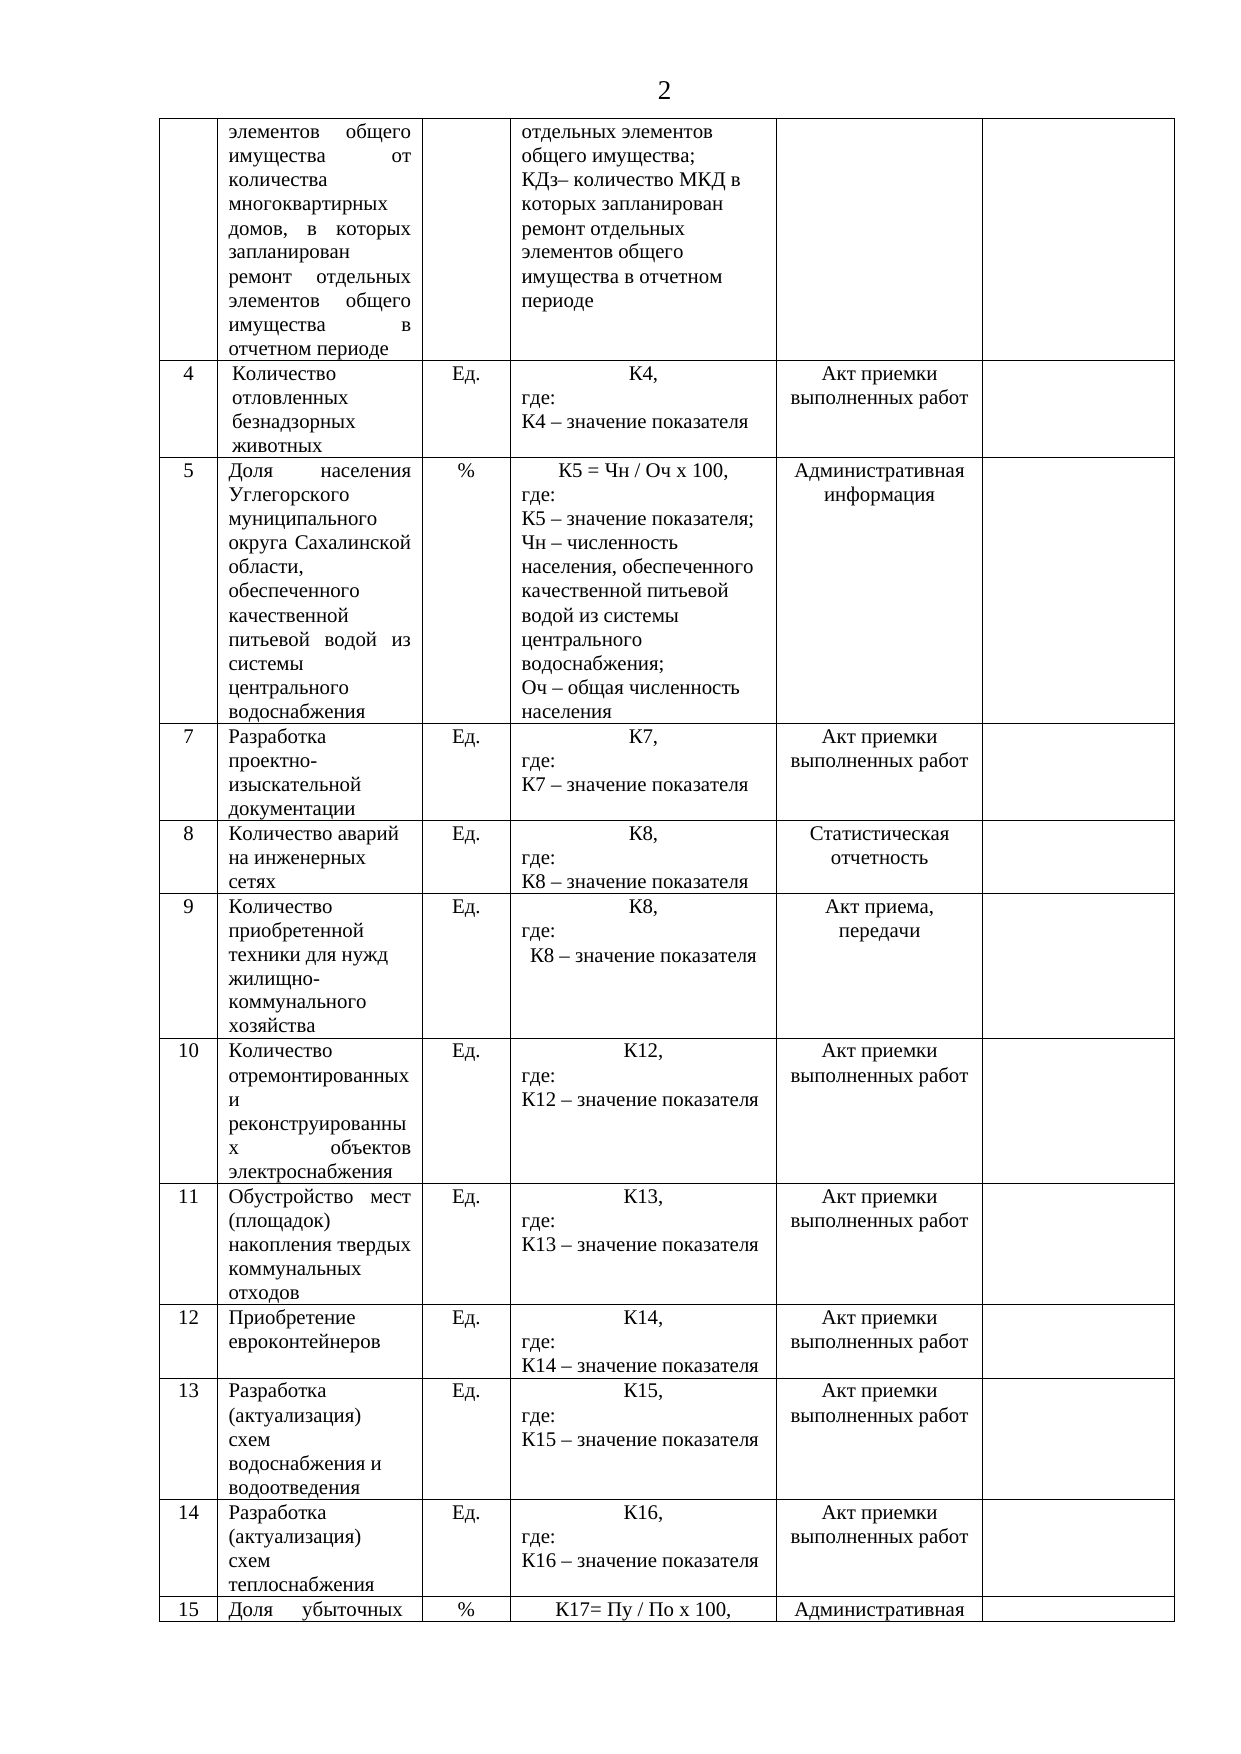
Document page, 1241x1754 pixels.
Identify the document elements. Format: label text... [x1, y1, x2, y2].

table_cell % [423, 458, 510, 723]
table_cell Ед. [423, 1184, 510, 1304]
table_cell Ед. [423, 1379, 510, 1499]
table_cell К16, где: К16 – значение показателя [511, 1500, 776, 1596]
table_cell Акт приемки выполненных работ [777, 724, 982, 820]
table_cell Разработка (актуализация) схем теплоснабжения [218, 1500, 422, 1596]
table_cell % [423, 1597, 510, 1621]
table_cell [218, 1597, 422, 1621]
table_cell [983, 458, 1174, 723]
table_cell Ед. [423, 1039, 510, 1183]
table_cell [511, 119, 776, 360]
table_cell [983, 1305, 1174, 1377]
table_cell % [423, 119, 510, 360]
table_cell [511, 1597, 776, 1621]
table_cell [777, 119, 982, 360]
table_cell К15, где: К15 – значение показателя [511, 1379, 776, 1499]
table_cell Разработка проектно-изыскательной документации [218, 724, 422, 820]
table_cell Ед. [423, 1500, 510, 1596]
table_cell Акт приемки выполненных работ [777, 361, 982, 457]
table_cell Акт приемки выполненных работ [777, 1305, 982, 1377]
table_cell Акт приема, передачи [777, 894, 982, 1037]
table_cell К4, где: К4 – значение показателя [511, 361, 776, 457]
table_cell 14 [160, 1500, 217, 1596]
table_cell К14, где: К14 – значение показателя [511, 1305, 776, 1377]
table_cell Статистическая отчетность [777, 821, 982, 893]
table_cell Приобретение евроконтейнеров [218, 1305, 422, 1377]
table_cell [983, 1379, 1174, 1499]
table_cell [983, 821, 1174, 893]
table_cell 4 [160, 361, 217, 457]
table_cell Акт приемки выполненных работ [777, 1039, 982, 1183]
table_cell Количество приобретенной техники для нужд жилищно-коммунального хозяйства [218, 894, 422, 1037]
table_cell К5 = Чн / Оч х 100, где: К5 – значение показателя; Чн – численность населения, обеспеченного качественной питьевой водой из системы центрального водоснабжения; Оч – общая численность населения [511, 458, 776, 723]
table_cell [983, 1184, 1174, 1304]
table_cell Доля населения Углегорского муниципального округа Сахалинской области, обеспеченного качественной питьевой водой из системы центрального водоснабжения [218, 458, 422, 723]
table_cell Ед. [423, 821, 510, 893]
table_cell 10 [160, 1039, 217, 1183]
table_cell 3 [160, 119, 217, 360]
table_cell [983, 894, 1174, 1037]
table_cell К12, где: К12 – значение показателя [511, 1039, 776, 1183]
table_cell [983, 724, 1174, 820]
table_cell 11 [160, 1184, 217, 1304]
table_cell 12 [160, 1305, 217, 1377]
table_cell К13, где: К13 – значение показателя [511, 1184, 776, 1304]
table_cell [218, 119, 422, 360]
table_cell Ед. [423, 361, 510, 457]
table_cell [983, 119, 1174, 360]
table_cell Разработка (актуализация) схем водоснабжения и водоотведения [218, 1379, 422, 1499]
table_cell Административная информация [777, 458, 982, 723]
table_cell К8, где: К8 – значение показателя [511, 894, 776, 1037]
table_cell [983, 1039, 1174, 1183]
table_cell 7 [160, 724, 217, 820]
table_cell Ед. [423, 1305, 510, 1377]
table_cell [983, 1500, 1174, 1596]
table_cell Акт приемки выполненных работ [777, 1379, 982, 1499]
table_cell 9 [160, 894, 217, 1037]
table_cell Количество отловленных безнадзорных животных [218, 361, 422, 457]
table_cell К8, где: К8 – значение показателя [511, 821, 776, 893]
table_cell 13 [160, 1379, 217, 1499]
table_cell К7, где: К7 – значение показателя [511, 724, 776, 820]
table_cell Количество отремонтированных и реконструированных объектов электроснабжения [218, 1039, 422, 1183]
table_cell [777, 1597, 982, 1621]
table_cell Ед. [423, 724, 510, 820]
table_cell Акт приемки выполненных работ [777, 1500, 982, 1596]
table_cell Обустройство мест (площадок) накопления твердых коммунальных отходов [218, 1184, 422, 1304]
table_cell 15 [160, 1597, 217, 1621]
table_cell Акт приемки выполненных работ [777, 1184, 982, 1304]
table_cell Ед. [423, 894, 510, 1037]
table_cell [983, 1597, 1174, 1621]
table_cell Количество аварий на инженерных сетях [218, 821, 422, 893]
table_cell 8 [160, 821, 217, 893]
table_cell 5 [160, 458, 217, 723]
table_cell [983, 361, 1174, 457]
